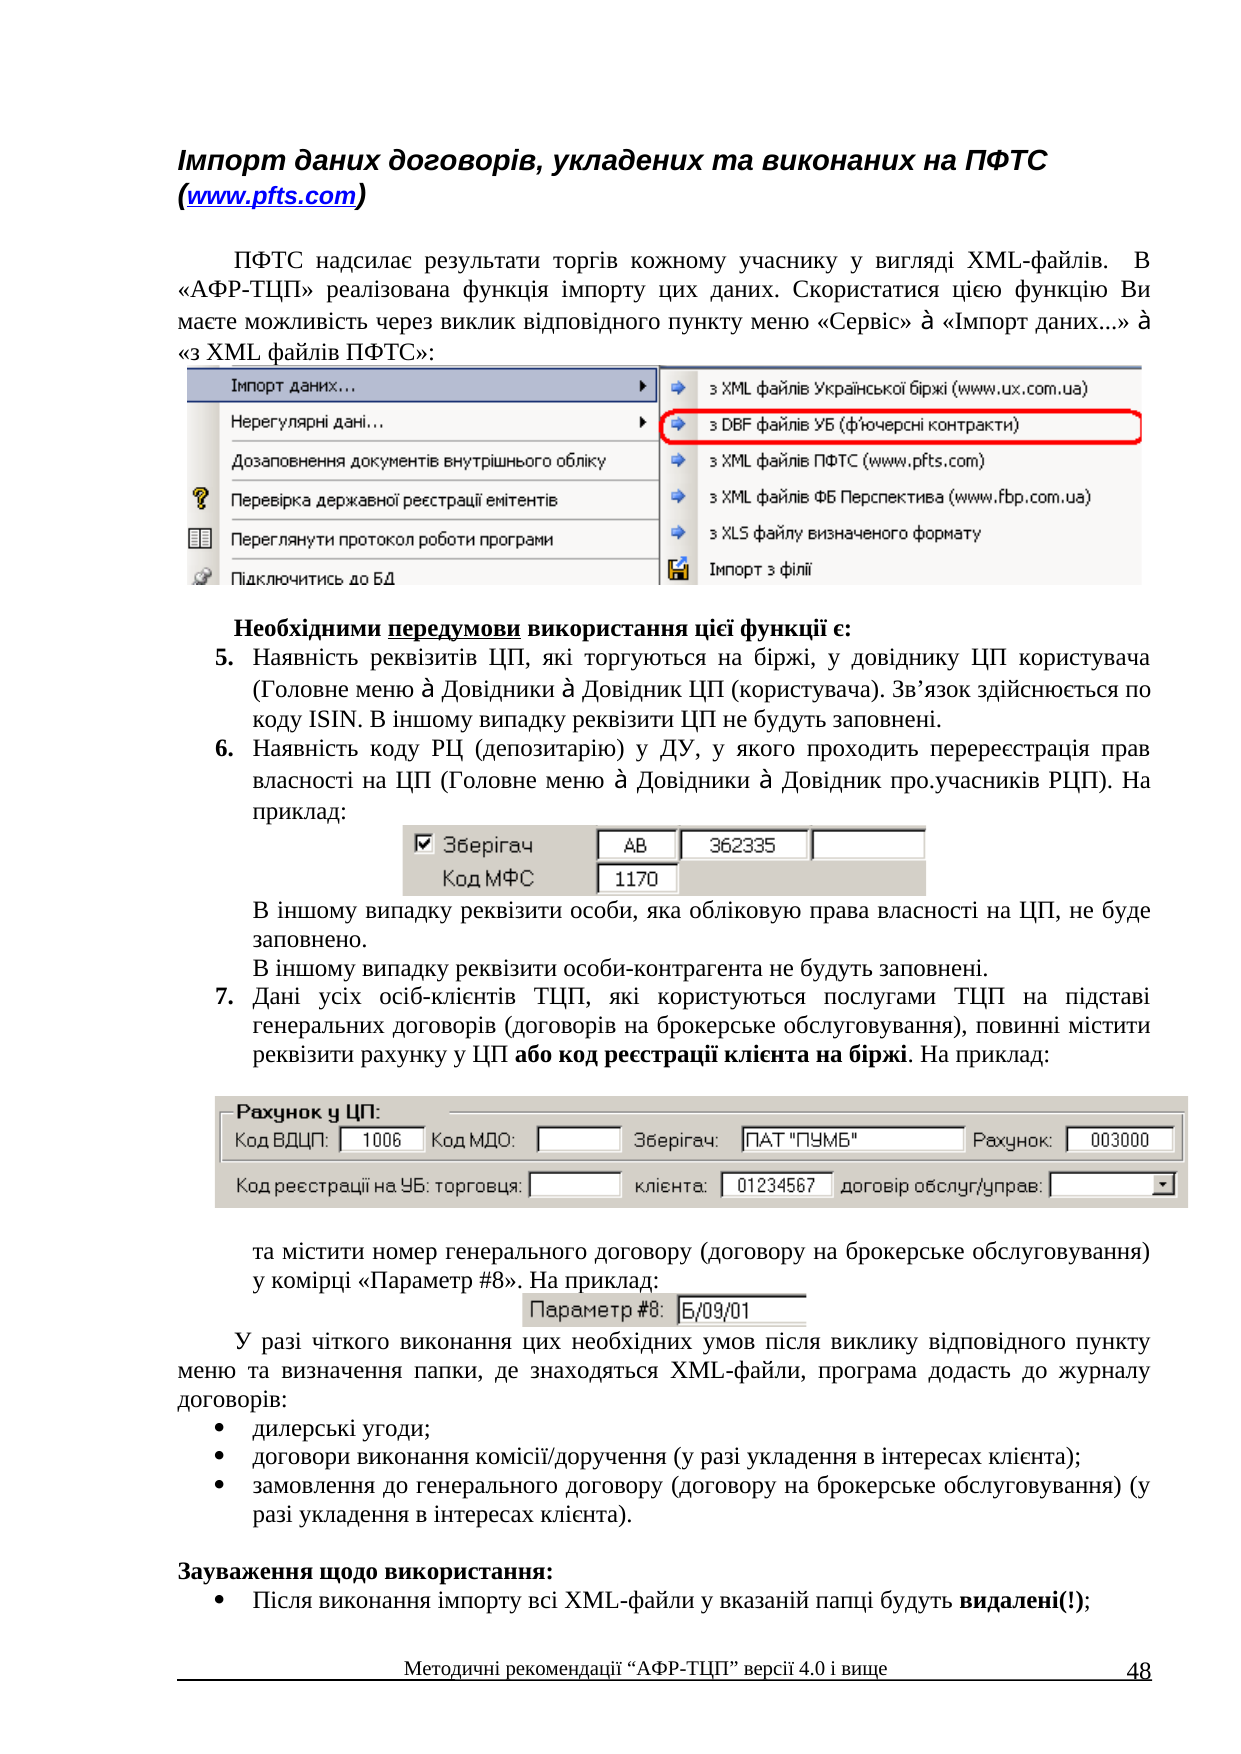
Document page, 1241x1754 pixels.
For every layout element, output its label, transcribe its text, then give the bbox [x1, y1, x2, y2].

text Зауваження щодо використання: [177, 1556, 1152, 1585]
picture [522, 1293, 807, 1327]
list замовлення до генерального договору (договору на брокерське обслуговування) (у разі укладення в інтересах клієнта). [215, 1470, 1152, 1528]
picture [402, 825, 927, 896]
subtitle Імпорт даних договорів, укладених та виконаних на ПФТС (www.pfts.com) [177, 143, 1152, 210]
list дилерські угоди; [215, 1413, 1152, 1441]
picture [214, 1096, 1189, 1208]
list Дані усіх осіб-клієнтів ТЦП, які користуються послугами ТЦП на підставі генеральних договорів (договорів на брокерське обслуговування), повинні містити реквізити рахунку у ЦП або код реєстрації клієнта на біржі. На приклад: [215, 981, 1152, 1068]
list договори виконання комісії/доручення (у разі укладення в інтересах клієнта); [215, 1441, 1152, 1470]
list Наявність реквізитів ЦП, які торгуються на біржі, у довіднику ЦП користувача (Головне меню à Довідники à Довідник ЦП (користувача). Зв’язок здійснюється по коду ISIN. В іншому випадку реквізити ЦП не будуть заповнені. [215, 642, 1152, 733]
list Після виконання імпорту всі XML-файли у вказаній папці будуть видалені(!); [215, 1585, 1152, 1614]
picture [187, 365, 1142, 585]
text ПФТС надсилає результати торгів кожному учаснику у вигляді XML-файлів. В «АФР-ТЦП» реалізована функція імпорту цих даних. Скористатися цією функцію Ви маєте можливість через виклик відповідного пункту меню «Сервіс» à «Імпорт даних...» à «з XML файлів ПФТС»: [177, 245, 1152, 366]
text У разі чіткого виконання цих необхідних умов після виклику відповідного пункту меню та визначення папки, де знаходяться XML-файли, програма додасть до журналу договорів: [177, 1326, 1152, 1413]
text В іншому випадку реквізити особи, яка обліковую права власності на ЦП, не буде заповнено. [252, 895, 1152, 953]
text Необхідними передумови використання цієї функції є: [177, 613, 1152, 642]
text та містити номер генерального договору (договору на брокерське обслуговування) у комірці «Параметр #8». На приклад: [252, 1236, 1152, 1294]
list Наявність коду РЦ (депозитарію) у ДУ, у якого проходить перереєстрація прав власності на ЦП (Головне меню à Довідники à Довідник про.учасників РЦП). На приклад: [215, 733, 1152, 825]
text В іншому випадку реквізити особи-контрагента не будуть заповнені. [252, 953, 1152, 981]
